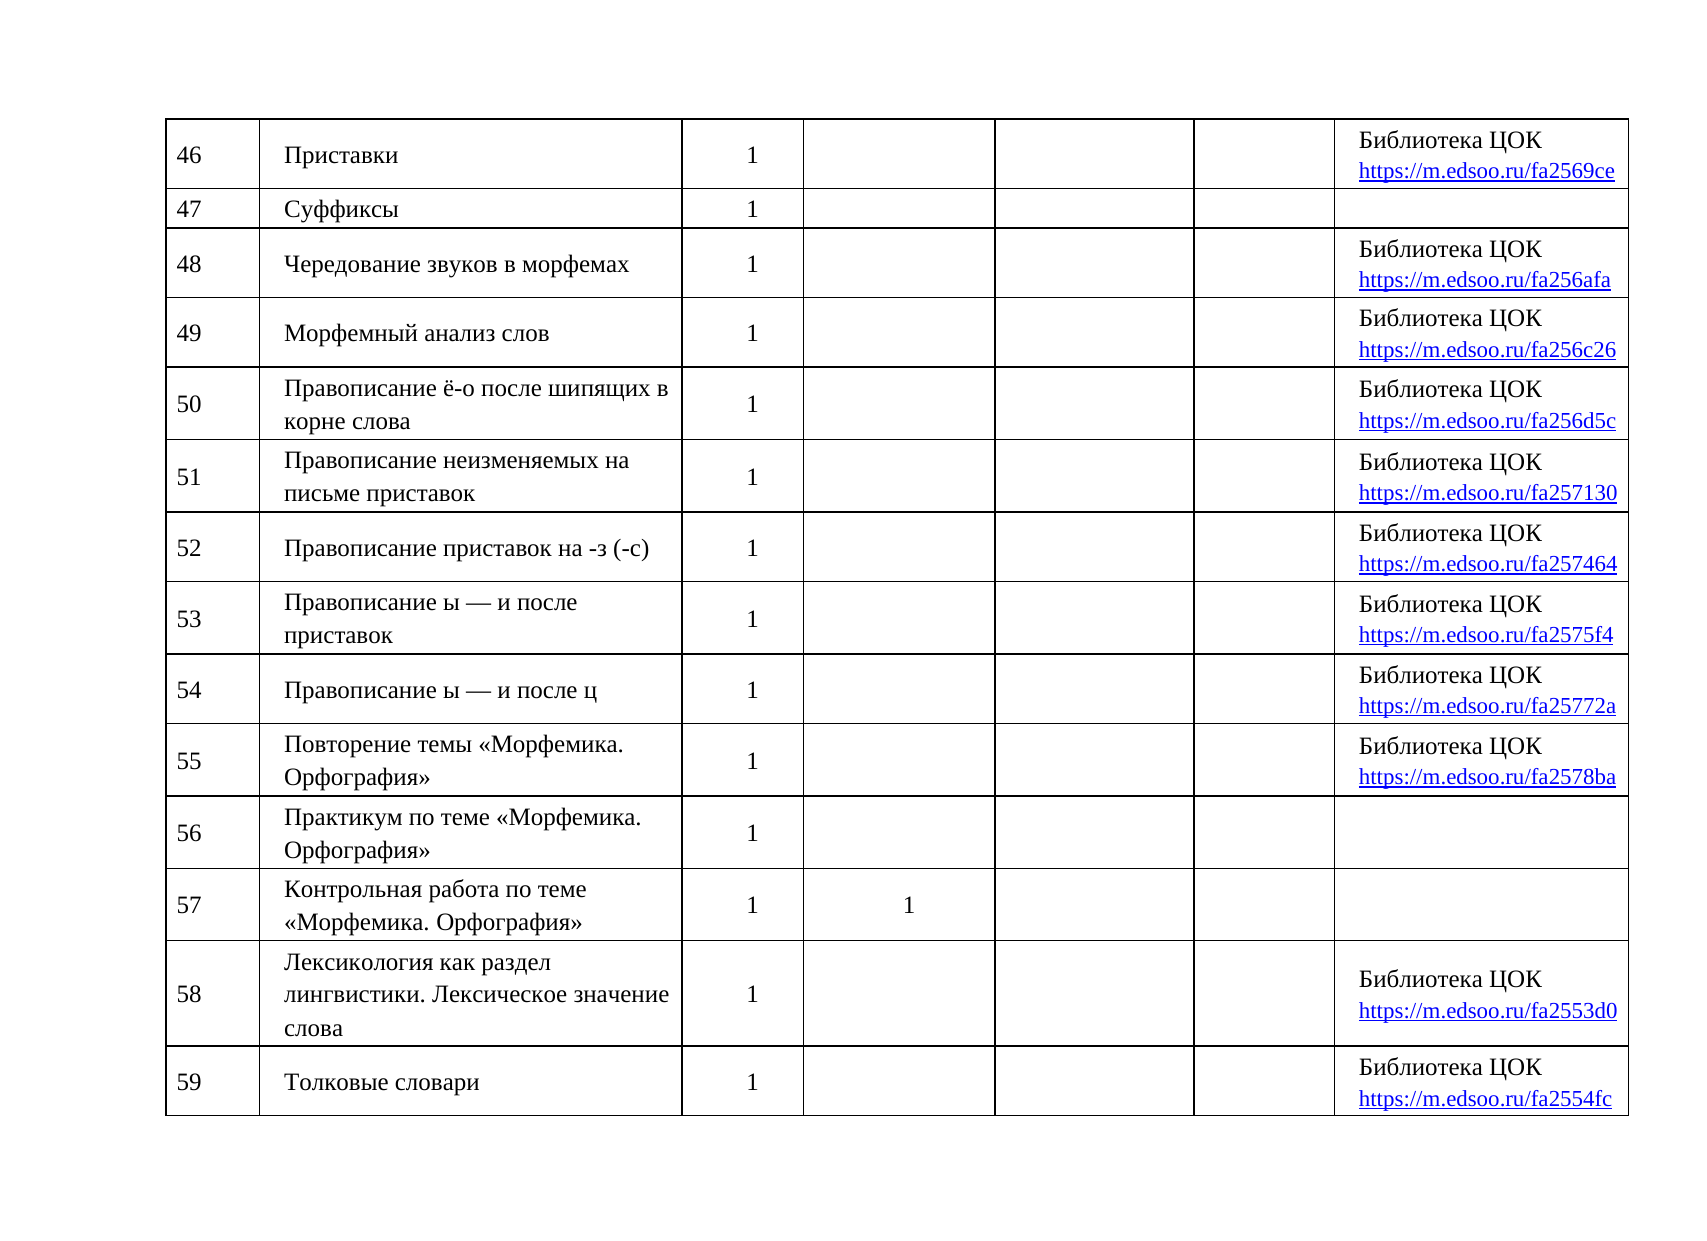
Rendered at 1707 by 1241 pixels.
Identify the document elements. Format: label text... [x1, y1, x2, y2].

table_cell Правописание приставок на -з (-с) [260, 513, 681, 581]
table_cell 1 [683, 655, 803, 723]
table_cell Чередование звуков в морфемах [260, 229, 681, 297]
table_cell 48 [167, 229, 259, 297]
table_cell Библиотека ЦОК https://m.edsoo.ru/fa256d5c [1335, 368, 1628, 439]
table_cell [996, 582, 1193, 653]
table_cell Морфемный анализ слов [260, 298, 681, 366]
table_cell Библиотека ЦОК https://m.edsoo.ru/fa256c26 [1335, 298, 1628, 366]
table_cell Библиотека ЦОК https://m.edsoo.ru/fa257464 [1335, 513, 1628, 581]
table_cell Библиотека ЦОК https://m.edsoo.ru/fa257130 [1335, 440, 1628, 511]
table_cell [1195, 298, 1334, 366]
table_cell [804, 724, 994, 795]
table_cell [1195, 120, 1334, 188]
table_cell Повторение темы «Морфемика. Орфография» [260, 724, 681, 795]
table_cell [1195, 797, 1334, 867]
table_cell [804, 582, 994, 653]
table_cell 52 [167, 513, 259, 581]
table_cell [996, 368, 1193, 439]
table_cell [804, 189, 994, 227]
table_cell 1 [683, 724, 803, 795]
table_cell [804, 298, 994, 366]
table_cell [1195, 189, 1334, 227]
table_cell [1195, 368, 1334, 439]
table_cell 1 [683, 513, 803, 581]
table_cell [1195, 440, 1334, 511]
table_cell 56 [167, 797, 259, 867]
table_cell Правописание ы — и после ц [260, 655, 681, 723]
table_cell [1195, 229, 1334, 297]
table_cell Библиотека ЦОК https://m.edsoo.ru/fa2569ce [1335, 120, 1628, 188]
table_cell [1195, 1047, 1334, 1115]
table_cell 1 [683, 1047, 803, 1115]
table_cell [996, 941, 1193, 1045]
table_cell Правописание неизменяемых на письме приставок [260, 440, 681, 511]
table_cell [1195, 941, 1334, 1045]
table_cell [996, 298, 1193, 366]
table_cell Библиотека ЦОК https://m.edsoo.ru/fa2553d0 [1335, 941, 1628, 1045]
table_cell 1 [683, 797, 803, 867]
table_cell 50 [167, 368, 259, 439]
table_cell [996, 120, 1193, 188]
table_cell 1 [683, 941, 803, 1045]
table_cell Правописание ё-о после шипящих в корне слова [260, 368, 681, 439]
table_cell 47 [167, 189, 259, 227]
table_cell Приставки [260, 120, 681, 188]
table_cell Толковые словари [260, 1047, 681, 1115]
table_cell [1195, 655, 1334, 723]
table_cell [804, 120, 994, 188]
table_cell 59 [167, 1047, 259, 1115]
table_cell [804, 440, 994, 511]
table_cell Библиотека ЦОК https://m.edsoo.ru/fa256afa [1335, 229, 1628, 297]
table_cell 1 [683, 298, 803, 366]
table_cell [996, 655, 1193, 723]
table_cell [1195, 869, 1334, 940]
table_cell Лексикология как раздел лингвистики. Лексическое значение слова [260, 941, 681, 1045]
table_cell Библиотека ЦОК https://m.edsoo.ru/fa2554fc [1335, 1047, 1628, 1115]
table_cell 57 [167, 869, 259, 940]
table_cell Библиотека ЦОК https://m.edsoo.ru/fa25772a [1335, 655, 1628, 723]
table_cell Правописание ы — и после приставок [260, 582, 681, 653]
table_cell Практикум по теме «Морфемика. Орфография» [260, 797, 681, 867]
table_cell 55 [167, 724, 259, 795]
table_cell [804, 229, 994, 297]
table_cell Библиотека ЦОК https://m.edsoo.ru/fa2575f4 [1335, 582, 1628, 653]
table_cell 1 [683, 368, 803, 439]
table_cell [1335, 797, 1628, 867]
table_cell 1 [683, 229, 803, 297]
table_cell 1 [683, 189, 803, 227]
table_cell [996, 869, 1193, 940]
table_cell [996, 513, 1193, 581]
table_cell 1 [804, 869, 994, 940]
table_cell [1335, 869, 1628, 940]
table_cell 1 [683, 440, 803, 511]
table_cell [996, 1047, 1193, 1115]
table_cell [1195, 724, 1334, 795]
table_cell 1 [683, 582, 803, 653]
table_cell [996, 724, 1193, 795]
table_cell 46 [167, 120, 259, 188]
table_cell 51 [167, 440, 259, 511]
table_cell [804, 655, 994, 723]
table_cell [1195, 582, 1334, 653]
table_cell 1 [683, 120, 803, 188]
table_cell 49 [167, 298, 259, 366]
table_cell [996, 440, 1193, 511]
table_cell [996, 229, 1193, 297]
table_cell [804, 513, 994, 581]
table_cell [804, 941, 994, 1045]
table_cell Суффиксы [260, 189, 681, 227]
table_cell 54 [167, 655, 259, 723]
table_cell [996, 797, 1193, 867]
table_cell [804, 1047, 994, 1115]
table_cell [1195, 513, 1334, 581]
table_cell 58 [167, 941, 259, 1045]
table_cell 53 [167, 582, 259, 653]
table_cell [996, 189, 1193, 227]
table_cell [804, 797, 994, 867]
table_cell 1 [683, 869, 803, 940]
table_cell Библиотека ЦОК https://m.edsoo.ru/fa2578ba [1335, 724, 1628, 795]
table_cell Контрольная работа по теме «Морфемика. Орфография» [260, 869, 681, 940]
table_cell [1335, 189, 1628, 227]
table_cell [804, 368, 994, 439]
